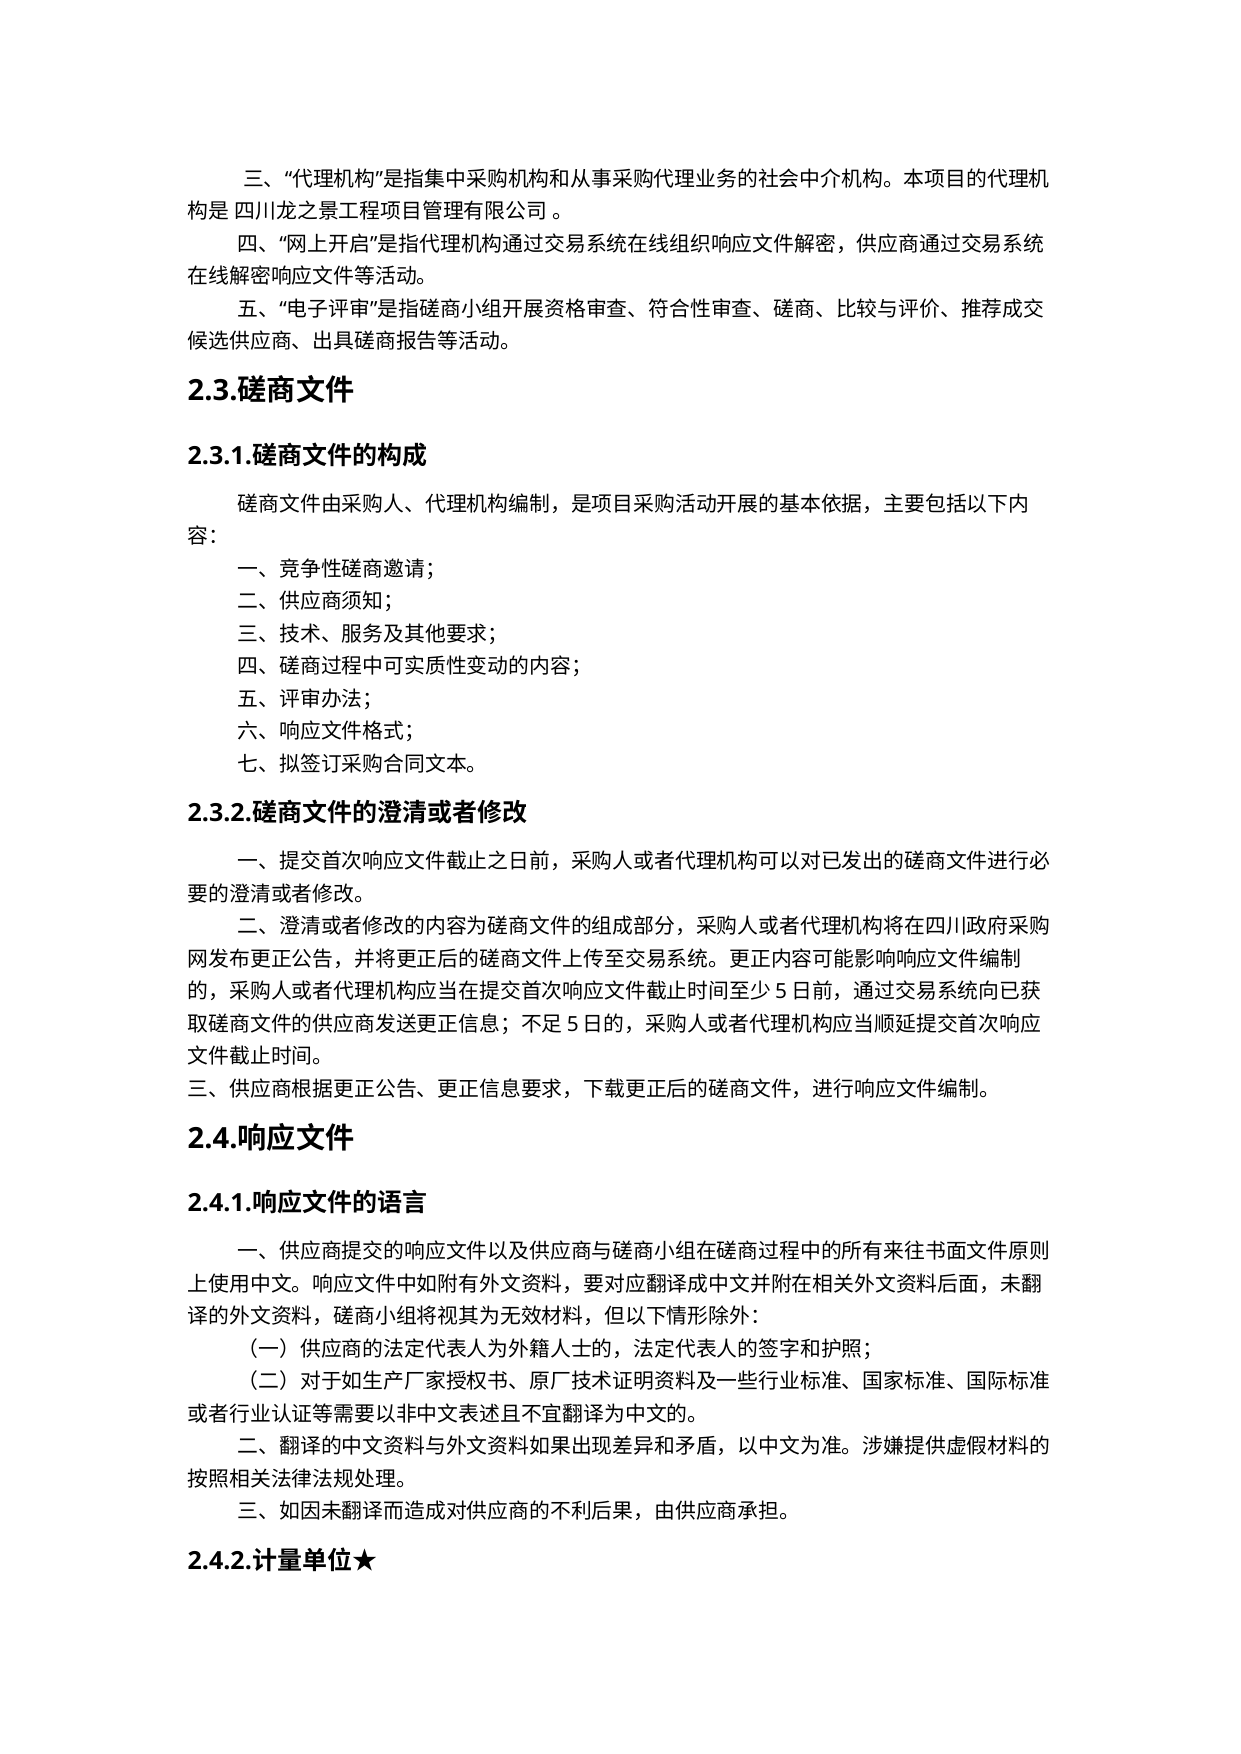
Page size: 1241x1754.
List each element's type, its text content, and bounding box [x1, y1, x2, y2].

text 六、响应文件格式； [187, 714, 1053, 747]
text 五、“电子评审”是指磋商小组开展资格审查、符合性审查、磋商、比较与评价、推荐成交候选供应商、出具磋商报告等活动。 [187, 292, 1053, 357]
text 一、提交首次响应文件截止之日前，采购人或者代理机构可以对已发出的磋商文件进行必要的澄清或者修改。 [187, 844, 1053, 909]
text 一、供应商提交的响应文件以及供应商与磋商小组在磋商过程中的所有来往书面文件原则上使用中文。响应文件中如附有外文资料，要对应翻译成中文并附在相关外文资料后面，未翻译的外文资料，磋商小组将视其为无效材料，但以下情形除外： [187, 1234, 1053, 1332]
text 一、竞争性磋商邀请； [187, 552, 1053, 584]
text 二、供应商须知； [187, 584, 1053, 617]
text 二、翻译的中文资料与外文资料如果出现差异和矛盾，以中文为准。涉嫌提供虚假材料的按照相关法律法规处理。 [187, 1429, 1053, 1494]
text 磋商文件由采购人、代理机构编制，是项目采购活动开展的基本依据，主要包括以下内容： [187, 487, 1053, 552]
text （二）对于如生产厂家授权书、原厂技术证明资料及一些行业标准、国家标准、国际标准或者行业认证等需要以非中文表述且不宜翻译为中文的。 [187, 1364, 1053, 1429]
text 三、技术、服务及其他要求； [187, 617, 1053, 649]
text 2.3.磋商文件 [187, 357, 1053, 422]
text 三、供应商根据更正公告、更正信息要求，下载更正后的磋商文件，进行响应文件编制。 [187, 1072, 1053, 1104]
text 三、如因未翻译而造成对供应商的不利后果，由供应商承担。 [187, 1494, 1053, 1527]
text 2.4.响应文件 [187, 1104, 1053, 1169]
text 四、“网上开启”是指代理机构通过交易系统在线组织响应文件解密，供应商通过交易系统在线解密响应文件等活动。 [187, 227, 1053, 292]
text 2.4.1.响应文件的语言 [187, 1169, 1053, 1234]
text 五、评审办法； [187, 682, 1053, 714]
text （一）供应商的法定代表人为外籍人士的，法定代表人的签字和护照； [187, 1332, 1053, 1364]
text 2.3.1.磋商文件的构成 [187, 422, 1053, 487]
text 四、磋商过程中可实质性变动的内容； [187, 649, 1053, 682]
text 三、“代理机构”是指集中采购机构和从事采购代理业务的社会中介机构。本项目的代理机构是 四川龙之景工程项目管理有限公司 。 [187, 162, 1053, 227]
text 2.3.2.磋商文件的澄清或者修改 [187, 779, 1053, 844]
text 二、澄清或者修改的内容为磋商文件的组成部分，采购人或者代理机构将在四川政府采购网发布更正公告，并将更正后的磋商文件上传至交易系统。更正内容可能影响响应文件编制的，采购人或者代理机构应当在提交首次响应文件截止时间至少5日前，通过交易系统向已获取磋商文件的供应商发送更正信息；不足5日的，采购人或者代理机构应当顺延提交首次响应文件截止时间。 [187, 909, 1053, 1072]
text 2.4.2.计量单位★ [187, 1527, 1053, 1592]
text 七、拟签订采购合同文本。 [187, 747, 1053, 779]
